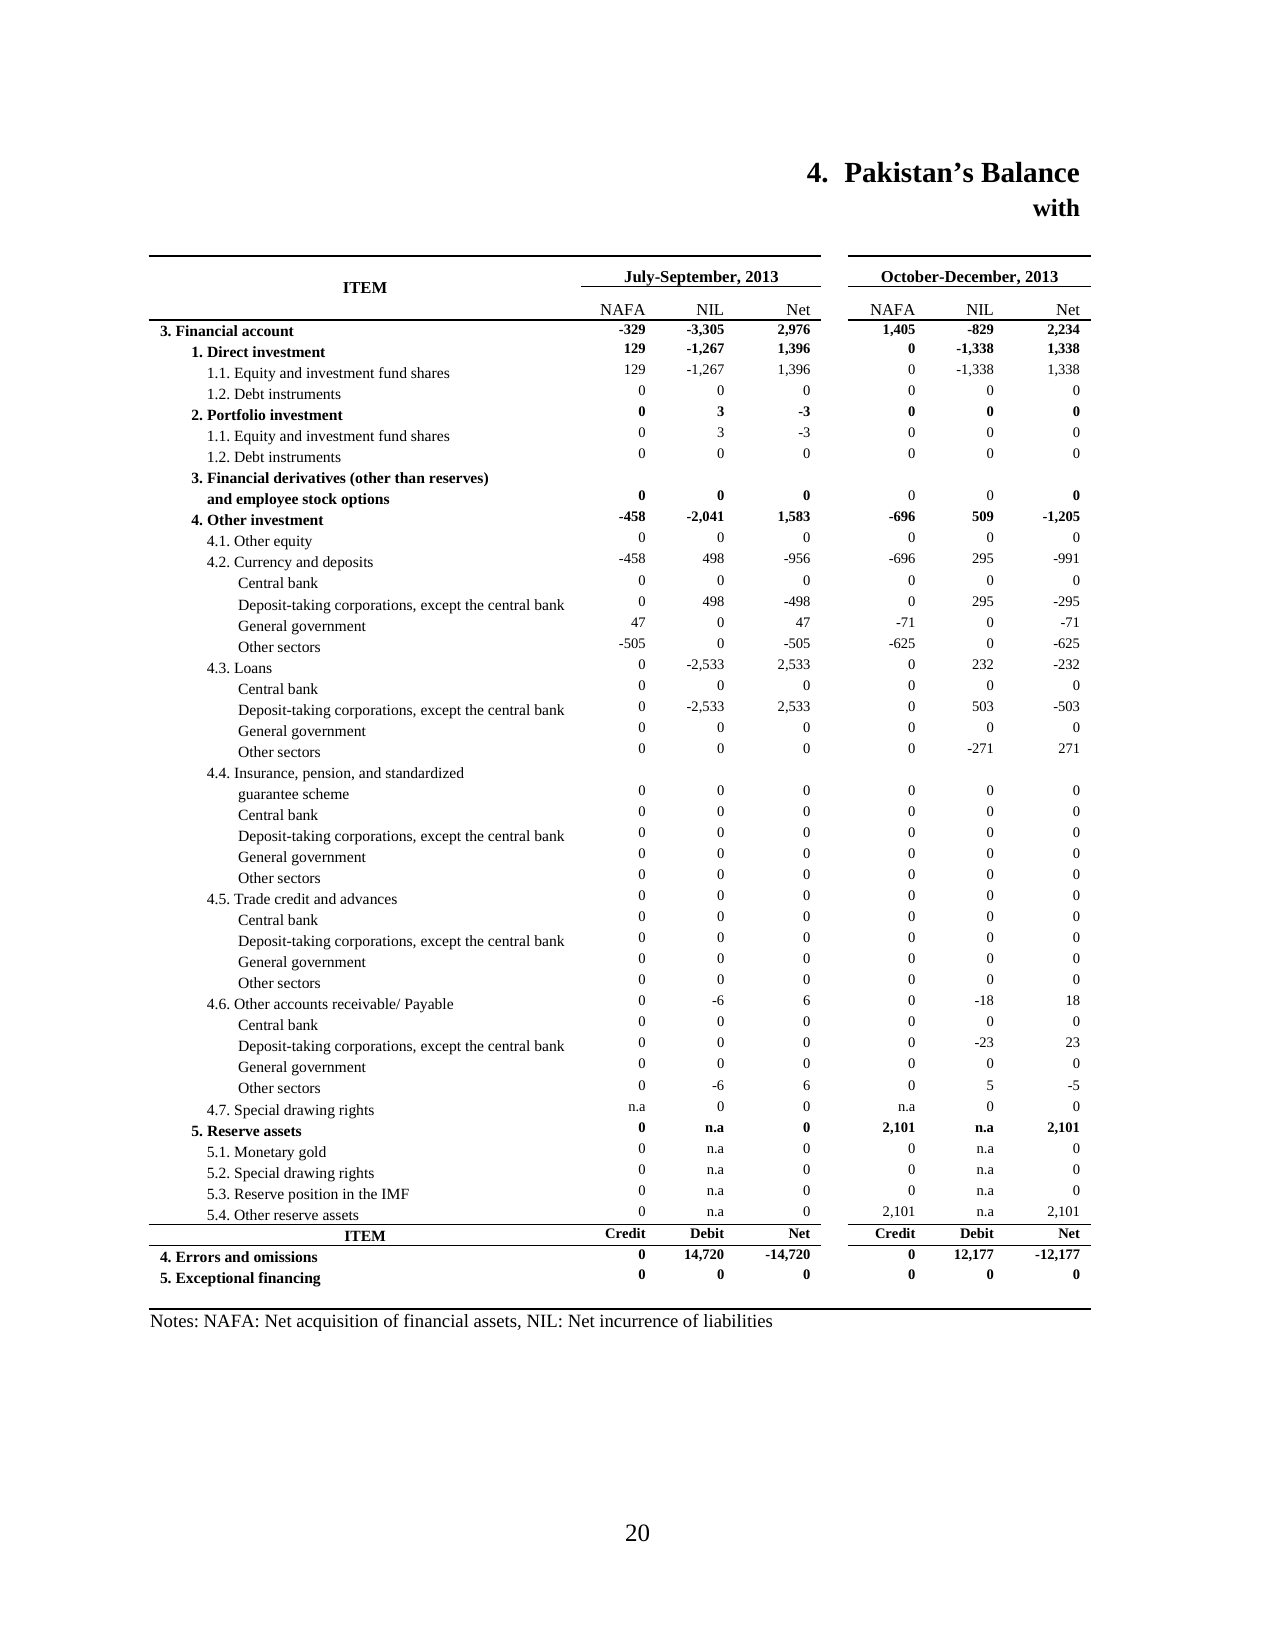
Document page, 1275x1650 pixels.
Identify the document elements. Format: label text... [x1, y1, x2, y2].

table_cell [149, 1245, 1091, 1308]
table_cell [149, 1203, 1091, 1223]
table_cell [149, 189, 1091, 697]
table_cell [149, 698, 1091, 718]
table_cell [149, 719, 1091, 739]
text Notes: NAFA: Net acquisition of financial assets, NIL: Net incurrence of liabilities [150, 1310, 1125, 1331]
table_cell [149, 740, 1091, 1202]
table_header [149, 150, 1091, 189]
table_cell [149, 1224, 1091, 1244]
